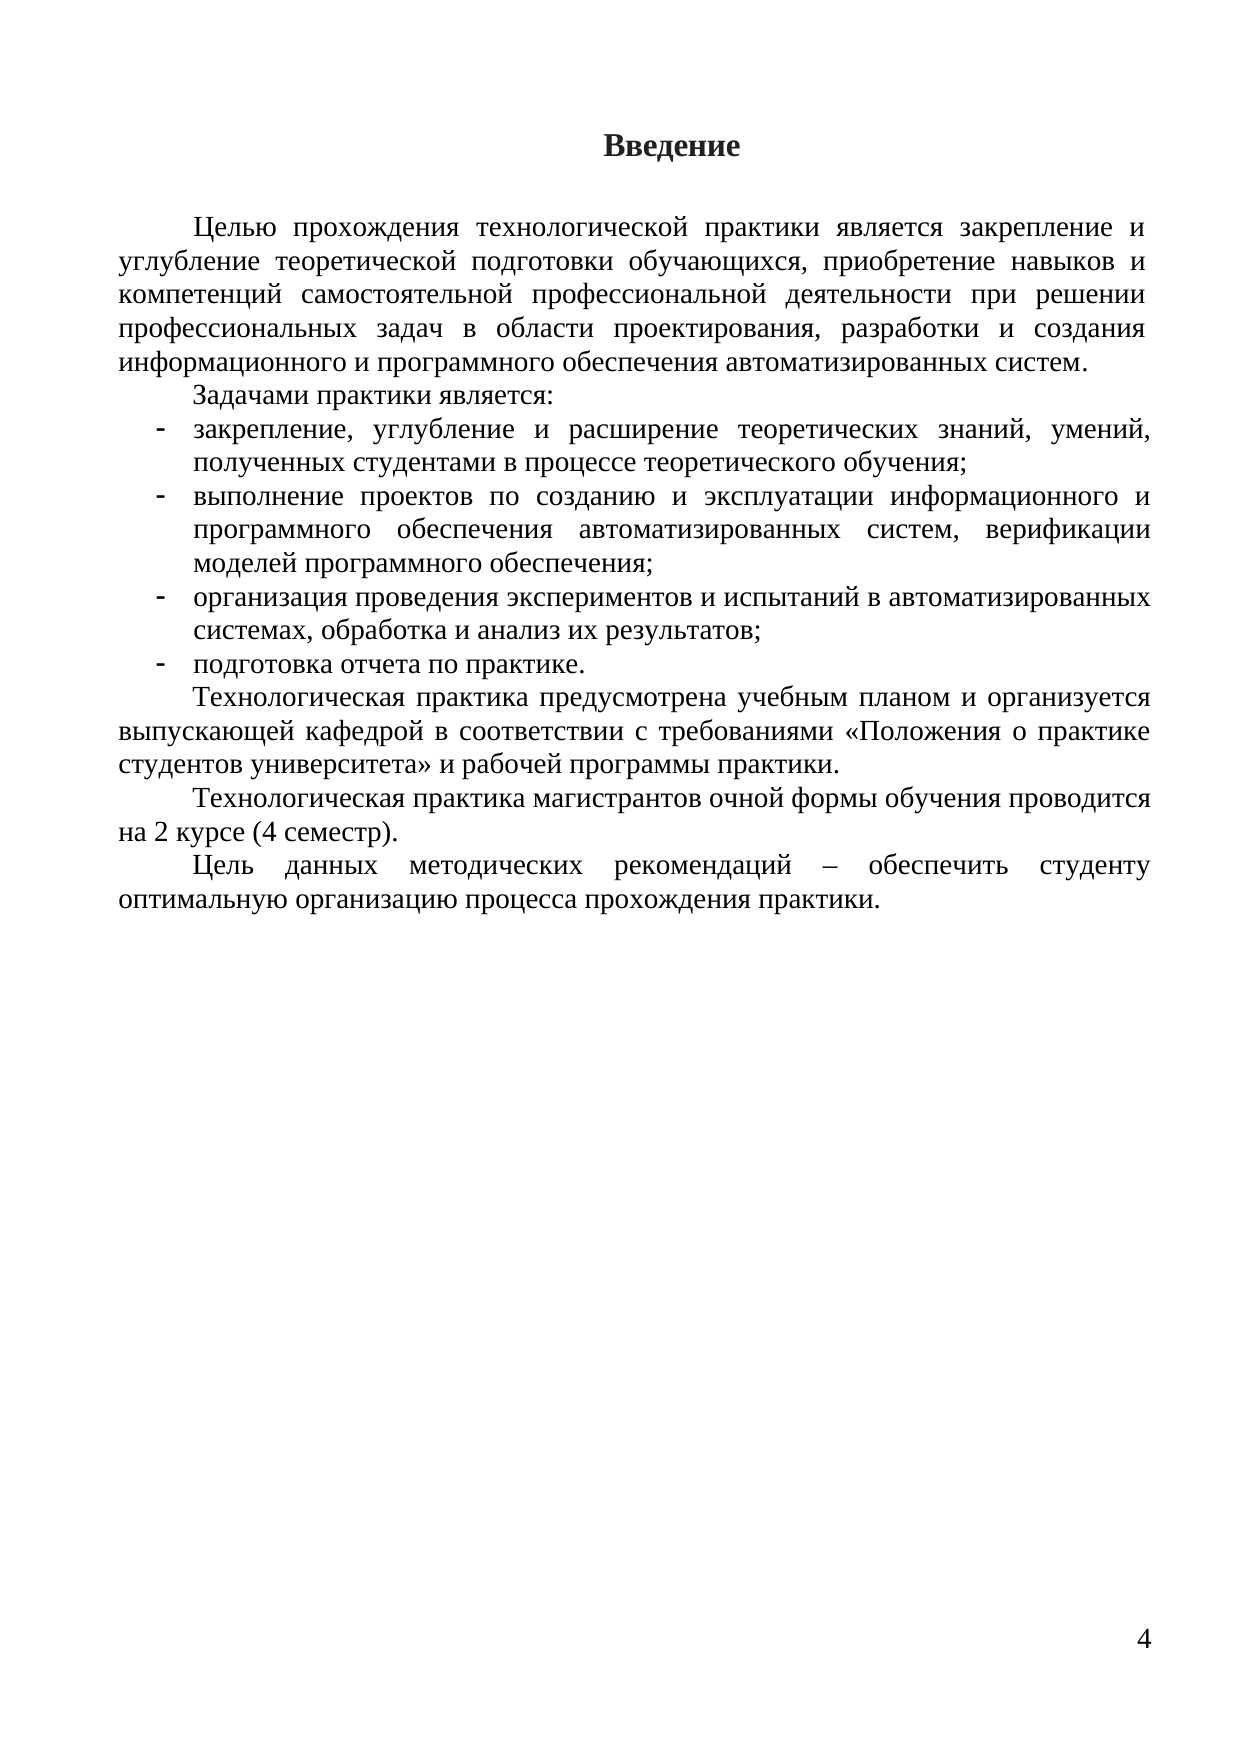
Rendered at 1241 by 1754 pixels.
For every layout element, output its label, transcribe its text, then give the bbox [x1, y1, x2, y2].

text Цель данных методических рекомендаций – обеспечить студенту оптимальную организацию процесса прохождения практики. [118, 847, 1152, 914]
text Технологическая практика магистрантов очной формы обучения проводится на 2 курсе (4 семестр). [118, 780, 1152, 847]
text Целью прохождения технологической практики является закрепление и углубление теоретической подготовки обучающихся, приобретение навыков и компетенций самостоятельной профессиональной деятельности при решении профессиональных задач в области проектирования, разработки и создания информационного и программного обеспечения автоматизированных систем. [118, 209, 1146, 377]
text Технологическая практика предусмотрена учебным планом и организуется выпускающей кафедрой в соответствии с требованиями «Положения о практике студентов университета» и рабочей программы практики. [118, 679, 1152, 780]
subtitle Введение [192, 125, 1152, 163]
text Задачами практики является: [118, 377, 1152, 411]
list выполнение проектов по созданию и эксплуатации информационного и программного обеспечения автоматизированных систем, верификации моделей программного обеспечения; [156, 478, 1152, 579]
list подготовка отчета по практике. [156, 646, 1152, 679]
list закрепление, углубление и расширение теоретических знаний, умений, полученных студентами в процессе теоретического обучения; [156, 411, 1152, 478]
list организация проведения экспериментов и испытаний в автоматизированных системах, обработка и анализ их результатов; [156, 579, 1152, 646]
